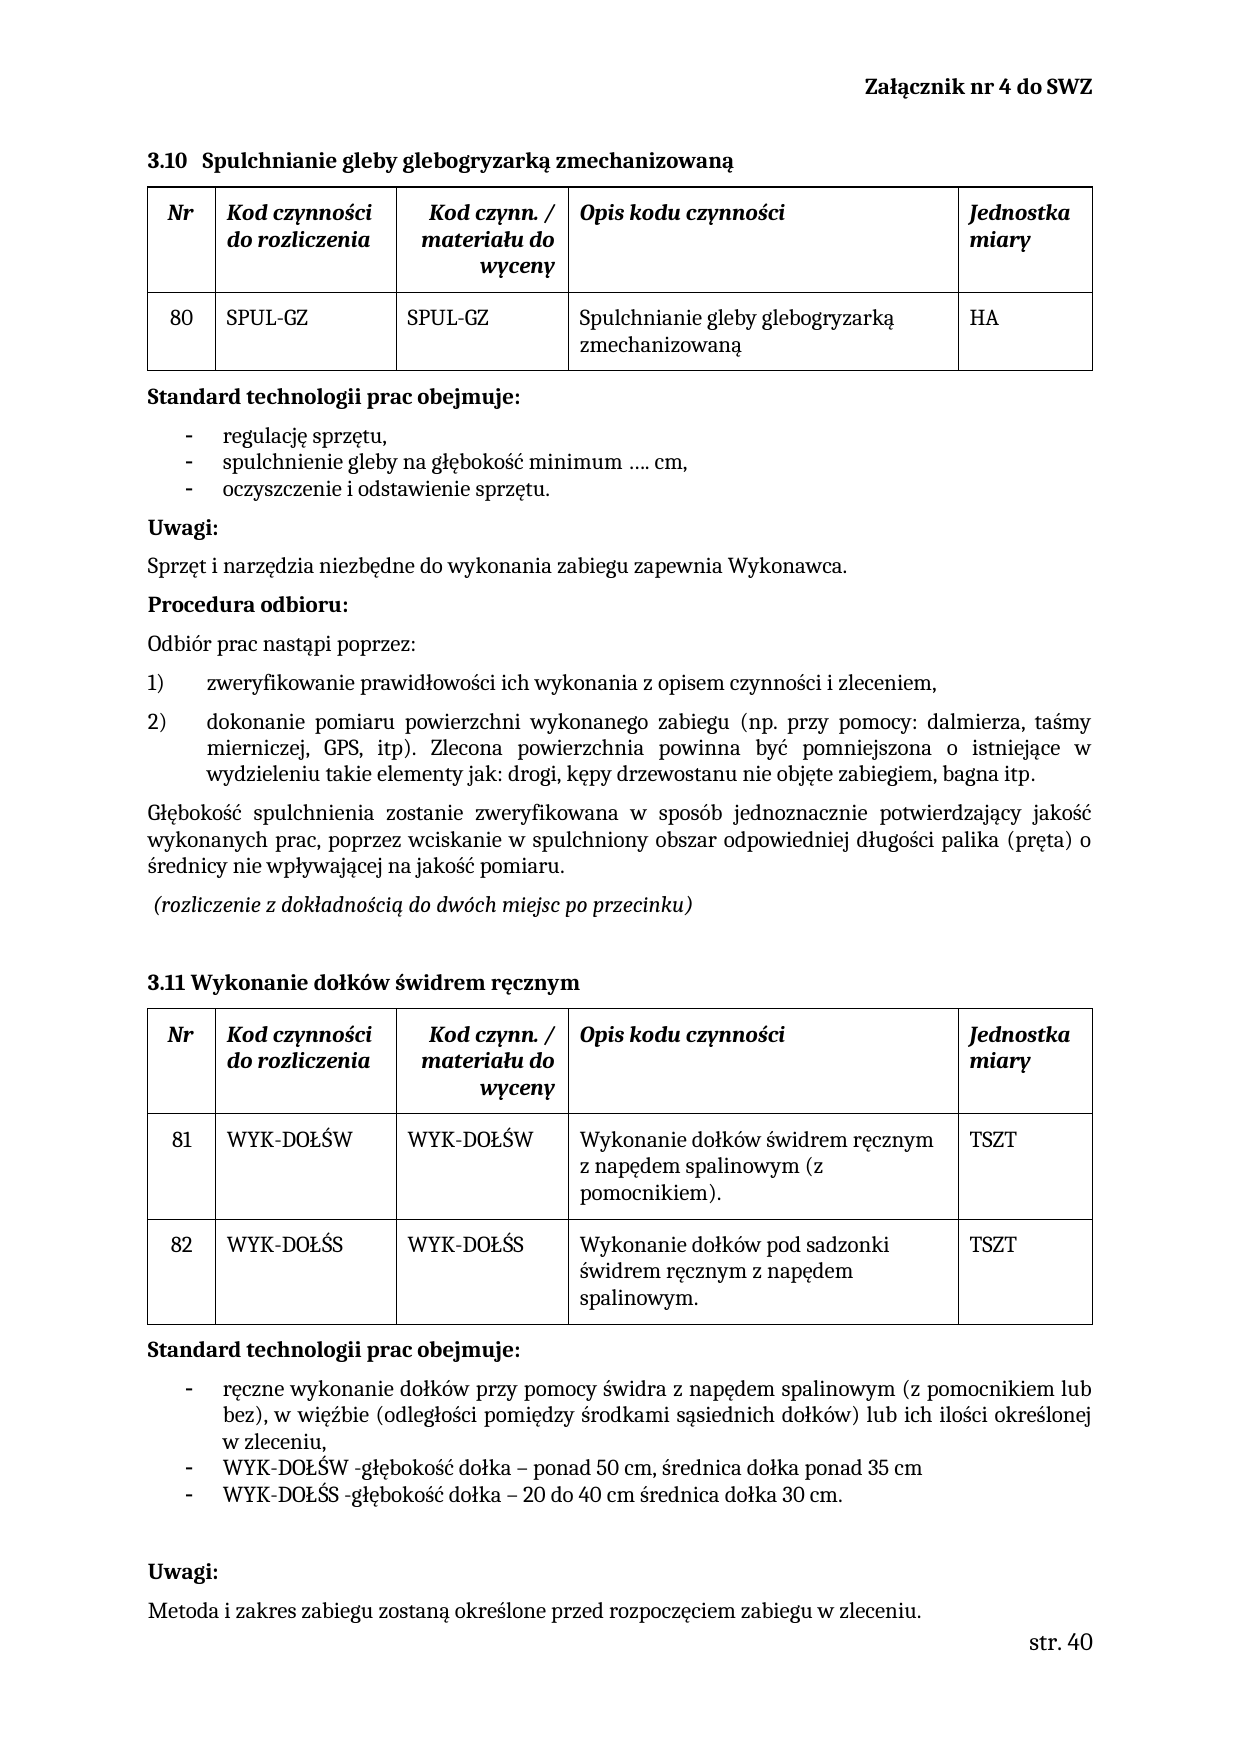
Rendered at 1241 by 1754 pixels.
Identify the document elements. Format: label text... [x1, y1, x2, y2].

list ręczne wykonanie dołków przy pomocy świdra z napędem spalinowym (z pomocnikiem lub bez), w więźbie (odległości pomiędzy środkami sąsiednich dołków) lub ich ilości określonej w zleceniu, [185, 1376, 1093, 1455]
text Uwagi: [148, 514, 1093, 541]
list WYK-DOŁŚS -głębokość dołka – 20 do 40 cm średnica dołka 30 cm. [185, 1481, 1093, 1508]
text (rozliczenie z dokładnością do dwóch miejsc po przecinku) [148, 892, 1093, 918]
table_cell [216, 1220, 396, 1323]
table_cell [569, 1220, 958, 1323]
text 3.10 Spulchnianie gleby glebogryzarką zmechanizowaną [148, 148, 1093, 174]
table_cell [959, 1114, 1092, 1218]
text Uwagi: [148, 1559, 1093, 1585]
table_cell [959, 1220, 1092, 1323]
list regulację sprzętu, [185, 423, 1093, 449]
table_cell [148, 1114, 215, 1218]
text 1) zweryfikowanie prawidłowości ich wykonania z opisem czynności i zleceniem, [148, 670, 1093, 696]
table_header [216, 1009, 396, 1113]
text Standard technologii prac obejmuje: [148, 1337, 1093, 1363]
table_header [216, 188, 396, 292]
text 2) dokonanie pomiaru powierzchni wykonanego zabiegu (np. przy pomocy: dalmierza, taśmy mierniczej, GPS, itp). Zlecona powierzchnia powinna być pomniejszona o istniejące w wydzieleniu takie elementy jak: drogi, kępy drzewostanu nie objęte zabiegiem, bagna itp. [148, 708, 1093, 788]
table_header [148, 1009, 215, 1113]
text Standard technologii prac obejmuje: [148, 384, 1093, 410]
list spulchnienie gleby na głębokość minimum …. cm, [185, 449, 1093, 475]
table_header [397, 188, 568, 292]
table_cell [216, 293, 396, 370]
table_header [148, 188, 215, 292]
text Głębokość spulchnienia zostanie zweryfikowana w sposób jednoznacznie potwierdzający jakość wykonanych prac, poprzez wciskanie w spulchniony obszar odpowiedniej długości palika (pręta) o średnicy nie wpływającej na jakość pomiaru. [148, 800, 1093, 879]
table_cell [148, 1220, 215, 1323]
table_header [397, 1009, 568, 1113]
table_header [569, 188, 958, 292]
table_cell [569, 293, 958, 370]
text Metoda i zakres zabiegu zostaną określone przed rozpoczęciem zabiegu w zleceniu. [148, 1598, 1093, 1624]
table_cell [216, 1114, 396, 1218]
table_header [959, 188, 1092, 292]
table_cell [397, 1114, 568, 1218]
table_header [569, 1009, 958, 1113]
list WYK-DOŁŚW -głębokość dołka – ponad 50 cm, średnica dołka ponad 35 cm [185, 1455, 1093, 1481]
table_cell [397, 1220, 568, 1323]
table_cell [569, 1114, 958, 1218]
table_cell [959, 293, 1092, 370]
text Odbiór prac nastąpi poprzez: [148, 631, 1093, 657]
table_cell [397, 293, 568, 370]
text Sprzęt i narzędzia niezbędne do wykonania zabiegu zapewnia Wykonawca. [148, 553, 1093, 579]
text 3.11 Wykonanie dołków świdrem ręcznym [148, 969, 1093, 996]
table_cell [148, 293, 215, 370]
list oczyszczenie i odstawienie sprzętu. [185, 475, 1093, 502]
text Procedura odbioru: [148, 592, 1093, 618]
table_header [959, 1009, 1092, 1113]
